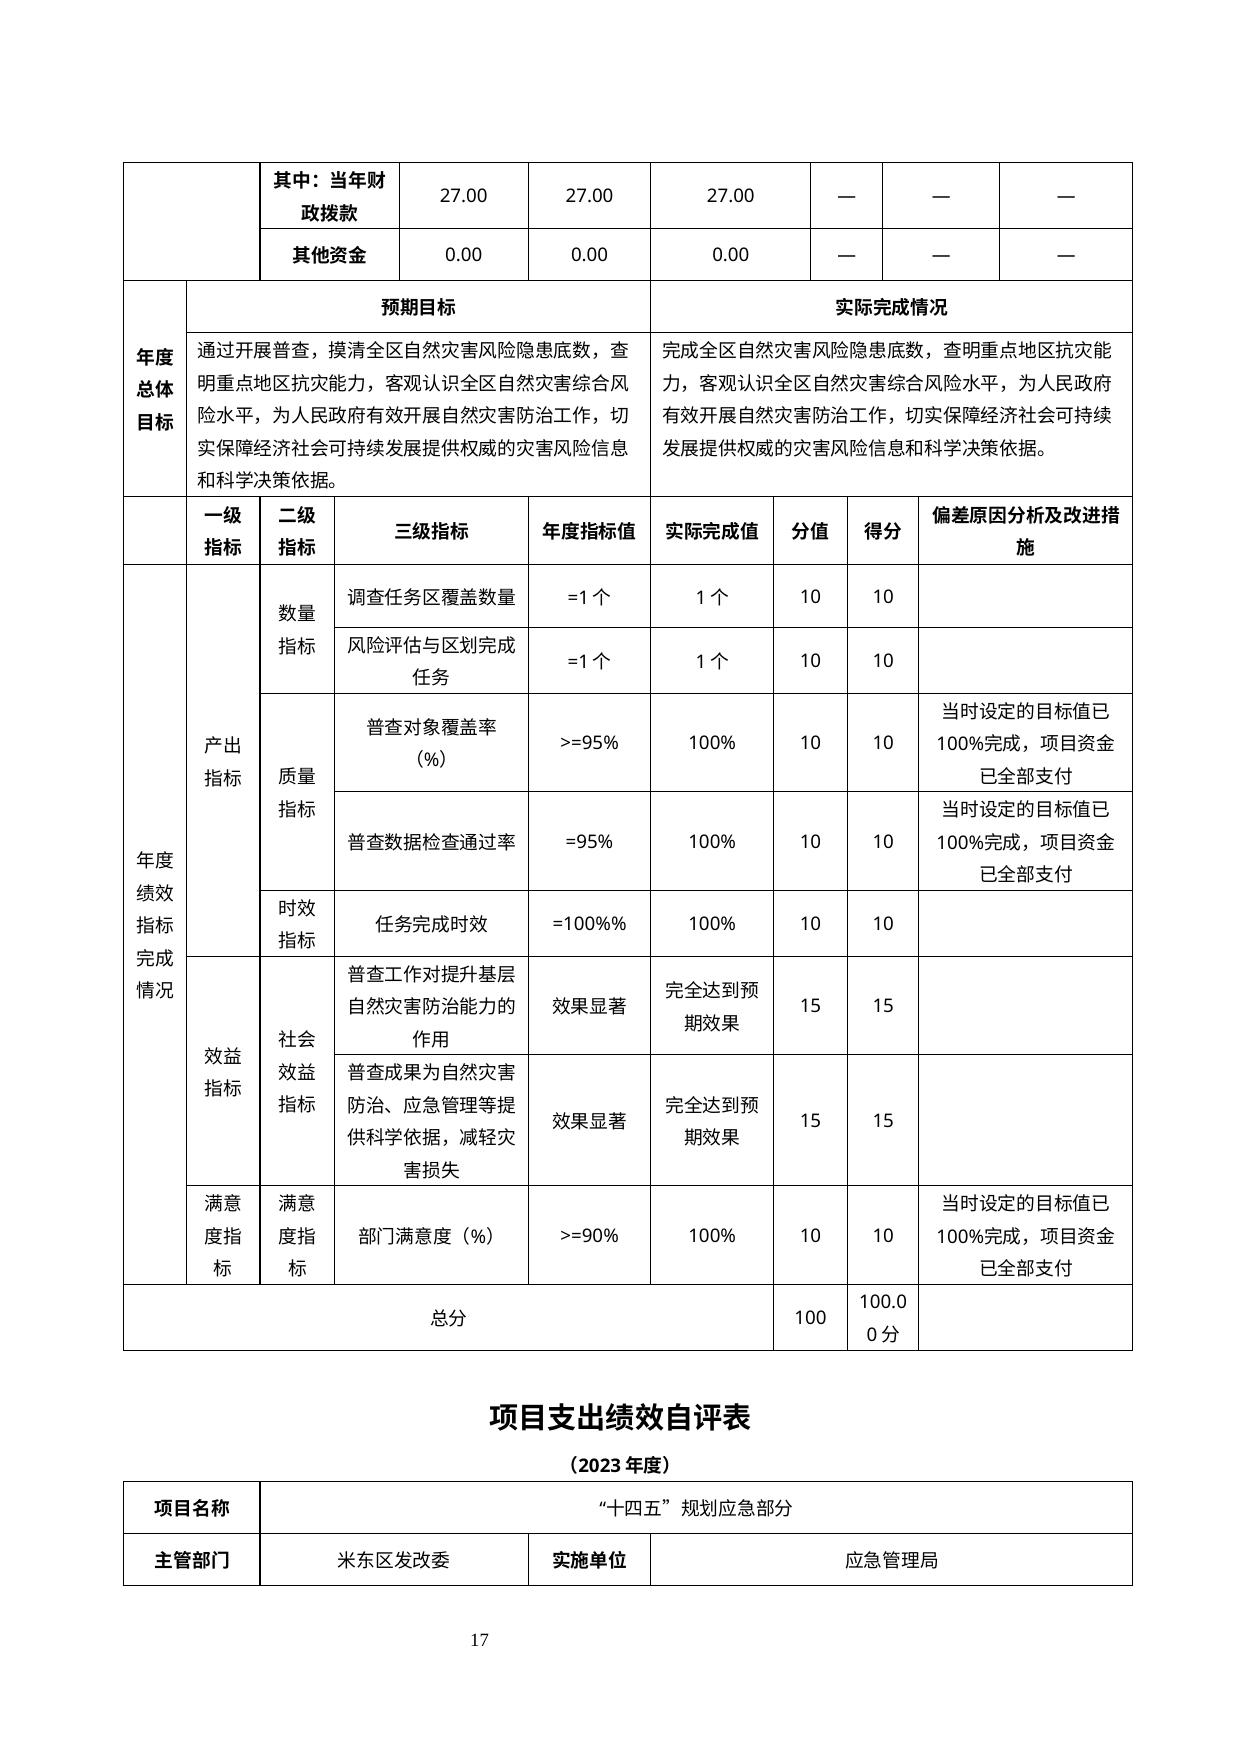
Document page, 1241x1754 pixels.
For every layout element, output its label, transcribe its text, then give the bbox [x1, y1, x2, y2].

table_cell 通过开展普查，摸清全区自然灾害风险隐患底数，查明重点地区抗灾能力，客观认识全区自然灾害综合风险水平，为人民政府有效开展自然灾害防治工作，切实保障经济社会可持续发展提供权威的灾害风险信息和科学决策依据。 [187, 333, 650, 496]
table_cell 年度绩效指标完成情况 [124, 565, 186, 1284]
table_cell =95% [529, 792, 650, 890]
table_cell >=95% [529, 694, 650, 791]
table_cell 年度总体目标 [124, 281, 186, 496]
table_cell 二级指标 [261, 497, 334, 564]
table_cell 当时设定的目标值已100%完成，项目资金已全部支付 [919, 694, 1132, 791]
table_cell 总分 [124, 1285, 773, 1350]
table_cell 27.00 [529, 163, 650, 228]
table_cell 普查对象覆盖率（%） [335, 694, 528, 791]
table_cell 米东区发改委 [261, 1534, 528, 1585]
table_cell 27.00 [400, 163, 528, 228]
table_cell [919, 891, 1132, 956]
table_cell 实际完成情况 [651, 281, 1132, 332]
table_cell 偏差原因分析及改进措施 [919, 497, 1132, 564]
table_cell [919, 565, 1132, 627]
table_cell 10 [848, 694, 918, 791]
table_cell 其中：当年财政拨款 [261, 163, 399, 228]
table_cell =100%% [529, 891, 650, 956]
table_cell 一级指标 [187, 497, 259, 564]
table_cell 其他资金 [261, 229, 399, 280]
table_cell — [1000, 163, 1132, 228]
table_cell 100% [651, 1186, 773, 1284]
table_cell 27.00 [651, 163, 810, 228]
table_cell 0.00 [400, 229, 528, 280]
table_cell 普查数据检查通过率 [335, 792, 528, 890]
table_cell 1个 [651, 628, 773, 693]
table_cell 完全达到预期效果 [651, 957, 773, 1054]
table_cell — [883, 229, 999, 280]
table_cell — [883, 163, 999, 228]
table_cell 社会效益指标 [261, 957, 334, 1185]
table_cell 0.00 [651, 229, 810, 280]
text （2023年度） [187, 1448, 1053, 1481]
table_cell — [811, 163, 882, 228]
table_cell 100% [651, 792, 773, 890]
table_cell 产出指标 [187, 565, 259, 956]
table_cell 分值 [774, 497, 847, 564]
table_cell 10 [848, 1186, 918, 1284]
table_cell 应急管理局 [651, 1534, 1132, 1585]
table_cell [919, 1285, 1132, 1350]
table_cell 当时设定的目标值已100%完成，项目资金已全部支付 [919, 1186, 1132, 1284]
table_cell [919, 957, 1132, 1054]
table_cell — [811, 229, 882, 280]
table_cell 时效指标 [261, 891, 334, 956]
table_cell 10 [774, 1186, 847, 1284]
table_cell 部门满意度（%） [335, 1186, 528, 1284]
table_cell 质量指标 [261, 694, 334, 890]
table_cell 10 [848, 565, 918, 627]
text 项目支出绩效自评表 [187, 1383, 1053, 1448]
table_cell 15 [848, 957, 918, 1054]
table_cell >=90% [529, 1186, 650, 1284]
table_cell 数量指标 [261, 565, 334, 693]
table_cell 100% [651, 891, 773, 956]
table_cell 风险评估与区划完成任务 [335, 628, 528, 693]
table_cell [124, 497, 186, 564]
table_cell 10 [774, 891, 847, 956]
table_cell 15 [774, 1055, 847, 1185]
table_cell 100 [774, 1285, 847, 1350]
table_cell 普查工作对提升基层自然灾害防治能力的作用 [335, 957, 528, 1054]
table_cell 0.00 [529, 229, 650, 280]
table_cell =1个 [529, 565, 650, 627]
table_cell 10 [774, 565, 847, 627]
table_header “十四五”规划应急部分 [261, 1482, 1132, 1533]
table_cell 调查任务区覆盖数量 [335, 565, 528, 627]
table_cell 预期目标 [187, 281, 650, 332]
table_cell 满意度指标 [261, 1186, 334, 1284]
table_cell [919, 1055, 1132, 1185]
table_cell 100.00分 [848, 1285, 918, 1350]
table_cell 1个 [651, 565, 773, 627]
table_cell 实施单位 [529, 1534, 650, 1585]
table_cell [919, 628, 1132, 693]
table_cell 三级指标 [335, 497, 528, 564]
table_cell =1个 [529, 628, 650, 693]
table_cell 完成全区自然灾害风险隐患底数，查明重点地区抗灾能力，客观认识全区自然灾害综合风险水平，为人民政府有效开展自然灾害防治工作，切实保障经济社会可持续发展提供权威的灾害风险信息和科学决策依据。 [651, 333, 1132, 496]
table_cell 10 [848, 792, 918, 890]
table_cell 主管部门 [124, 1534, 259, 1585]
table_cell 年度指标值 [529, 497, 650, 564]
table_cell 10 [774, 792, 847, 890]
table_cell 效果显著 [529, 1055, 650, 1185]
table_cell 得分 [848, 497, 918, 564]
table_cell 效果显著 [529, 957, 650, 1054]
table_cell 满意度指标 [187, 1186, 259, 1284]
table_cell 当时设定的目标值已100%完成，项目资金已全部支付 [919, 792, 1132, 890]
table_cell 15 [774, 957, 847, 1054]
table_cell 15 [848, 1055, 918, 1185]
table_cell 100% [651, 694, 773, 791]
table_cell 普查成果为自然灾害防治、应急管理等提供科学依据，减轻灾害损失 [335, 1055, 528, 1185]
table_cell 效益指标 [187, 957, 259, 1185]
table_header 项目名称 [124, 1482, 259, 1533]
table_cell 10 [848, 891, 918, 956]
table_cell 10 [774, 628, 847, 693]
table_cell 完全达到预期效果 [651, 1055, 773, 1185]
table_cell 10 [848, 628, 918, 693]
table_cell 10 [774, 694, 847, 791]
table_cell 任务完成时效 [335, 891, 528, 956]
table_cell — [1000, 229, 1132, 280]
table_cell 实际完成值 [651, 497, 773, 564]
